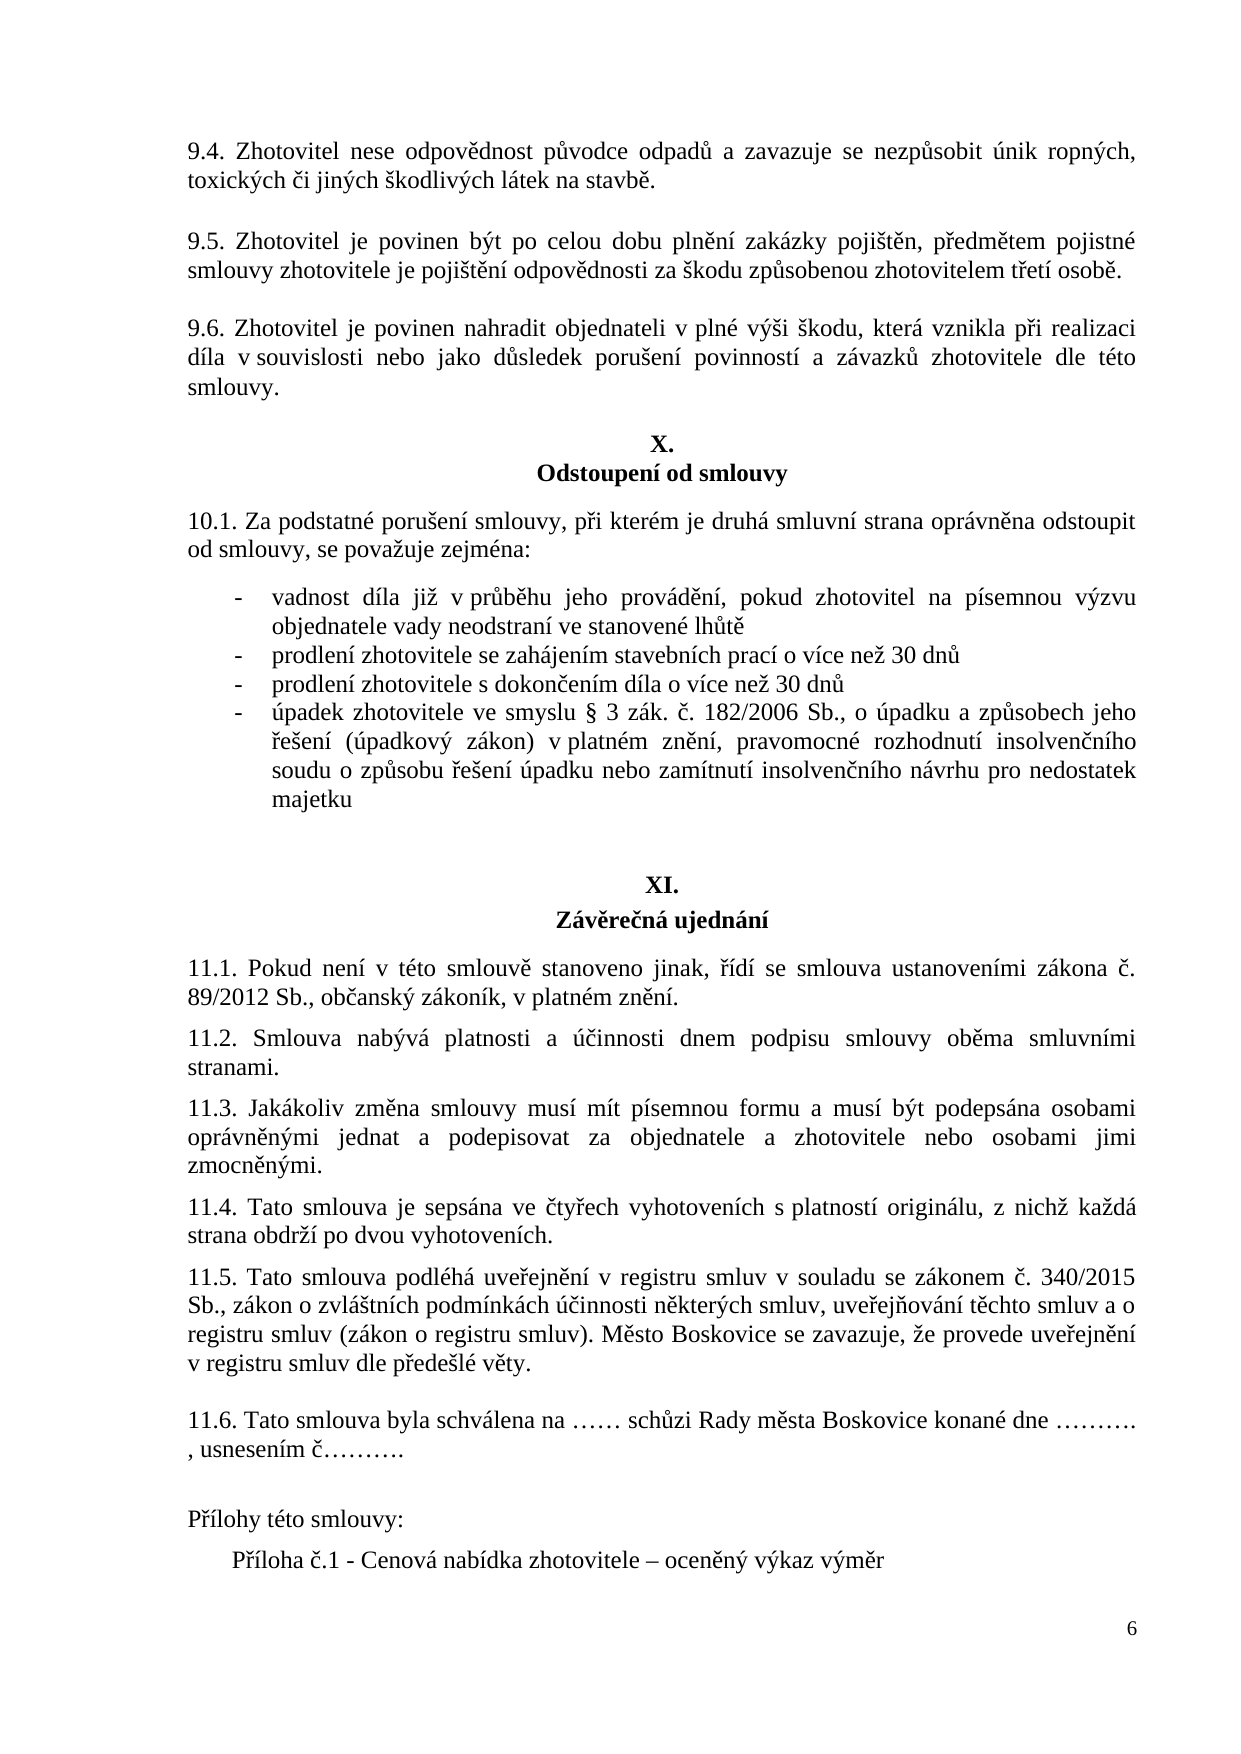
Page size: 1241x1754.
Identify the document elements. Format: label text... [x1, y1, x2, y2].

text 10.1. Za podstatné porušení smlouvy, při kterém je druhá smluvní strana oprávněna odstoupit od smlouvy, se považuje zejména: [187, 506, 1137, 563]
text X. [187, 429, 1137, 458]
text 11.1. Pokud není v této smlouvě stanoveno jinak, řídí se smlouva ustanoveními zákona č. 89/2012 Sb., občanský zákoník, v platném znění. [187, 953, 1137, 1010]
list prodlení zhotovitele se zahájením stavebních prací o více než 30 dnů [234, 640, 1137, 669]
text Příloha č.1 - Cenová nabídka zhotovitele – oceněný výkaz výměr [232, 1545, 1137, 1574]
text 9.5. Zhotovitel je povinen být po celou dobu plnění zakázky pojištěn, předmětem pojistné smlouvy zhotovitele je pojištění odpovědnosti za škodu způsobenou zhotovitelem třetí osobě. [187, 225, 1137, 284]
text 9.4. Zhotovitel nese odpovědnost původce odpadů a zavazuje se nezpůsobit únik ropných, toxických či jiných škodlivých látek na stavbě. [187, 136, 1137, 194]
text 9.6. Zhotovitel je povinen nahradit objednateli v plné výši škodu, která vznikla při realizaci díla v souvislosti nebo jako důsledek porušení povinností a závazků zhotovitele dle této smlouvy. [187, 313, 1137, 400]
text Závěrečná ujednání [187, 905, 1137, 934]
text Přílohy této smlouvy: [187, 1504, 1137, 1533]
text XI. [187, 870, 1137, 899]
list vadnost díla již v průběhu jeho provádění, pokud zhotovitel na písemnou výzvu objednatele vady neodstraní ve stanovené lhůtě [234, 582, 1137, 640]
text 11.6. Tato smlouva byla schválena na …… schůzi Rady města Boskovice konané dne ………. , usnesením č………. [187, 1405, 1137, 1463]
text 11.3. Jakákoliv změna smlouvy musí mít písemnou formu a musí být podepsána osobami oprávněnými jednat a podepisovat za objednatele a zhotovitele nebo osobami jimi zmocněnými. [187, 1093, 1137, 1179]
text 11.2. Smlouva nabývá platnosti a účinnosti dnem podpisu smlouvy oběma smluvními stranami. [187, 1023, 1137, 1080]
list úpadek zhotovitele ve smyslu § 3 zák. č. 182/2006 Sb., o úpadku a způsobech jeho řešení (úpadkový zákon) v platném znění, pravomocné rozhodnutí insolvenčního soudu o způsobu řešení úpadku nebo zamítnutí insolvenčního návrhu pro nedostatek majetku [234, 697, 1137, 812]
text 11.4. Tato smlouva je sepsána ve čtyřech vyhotoveních s platností originálu, z nichž každá strana obdrží po dvou vyhotoveních. [187, 1192, 1137, 1249]
text 11.5. Tato smlouva podléhá uveřejnění v registru smluv v souladu se zákonem č. 340/2015 Sb., zákon o zvláštních podmínkách účinnosti některých smluv, uveřejňování těchto smluv a o registru smluv (zákon o registru smluv). Město Boskovice se zavazuje, že provede uveřejnění v registru smluv dle předešlé věty. [187, 1262, 1137, 1377]
list prodlení zhotovitele s dokončením díla o více než 30 dnů [234, 669, 1137, 697]
text Odstoupení od smlouvy [187, 458, 1137, 487]
